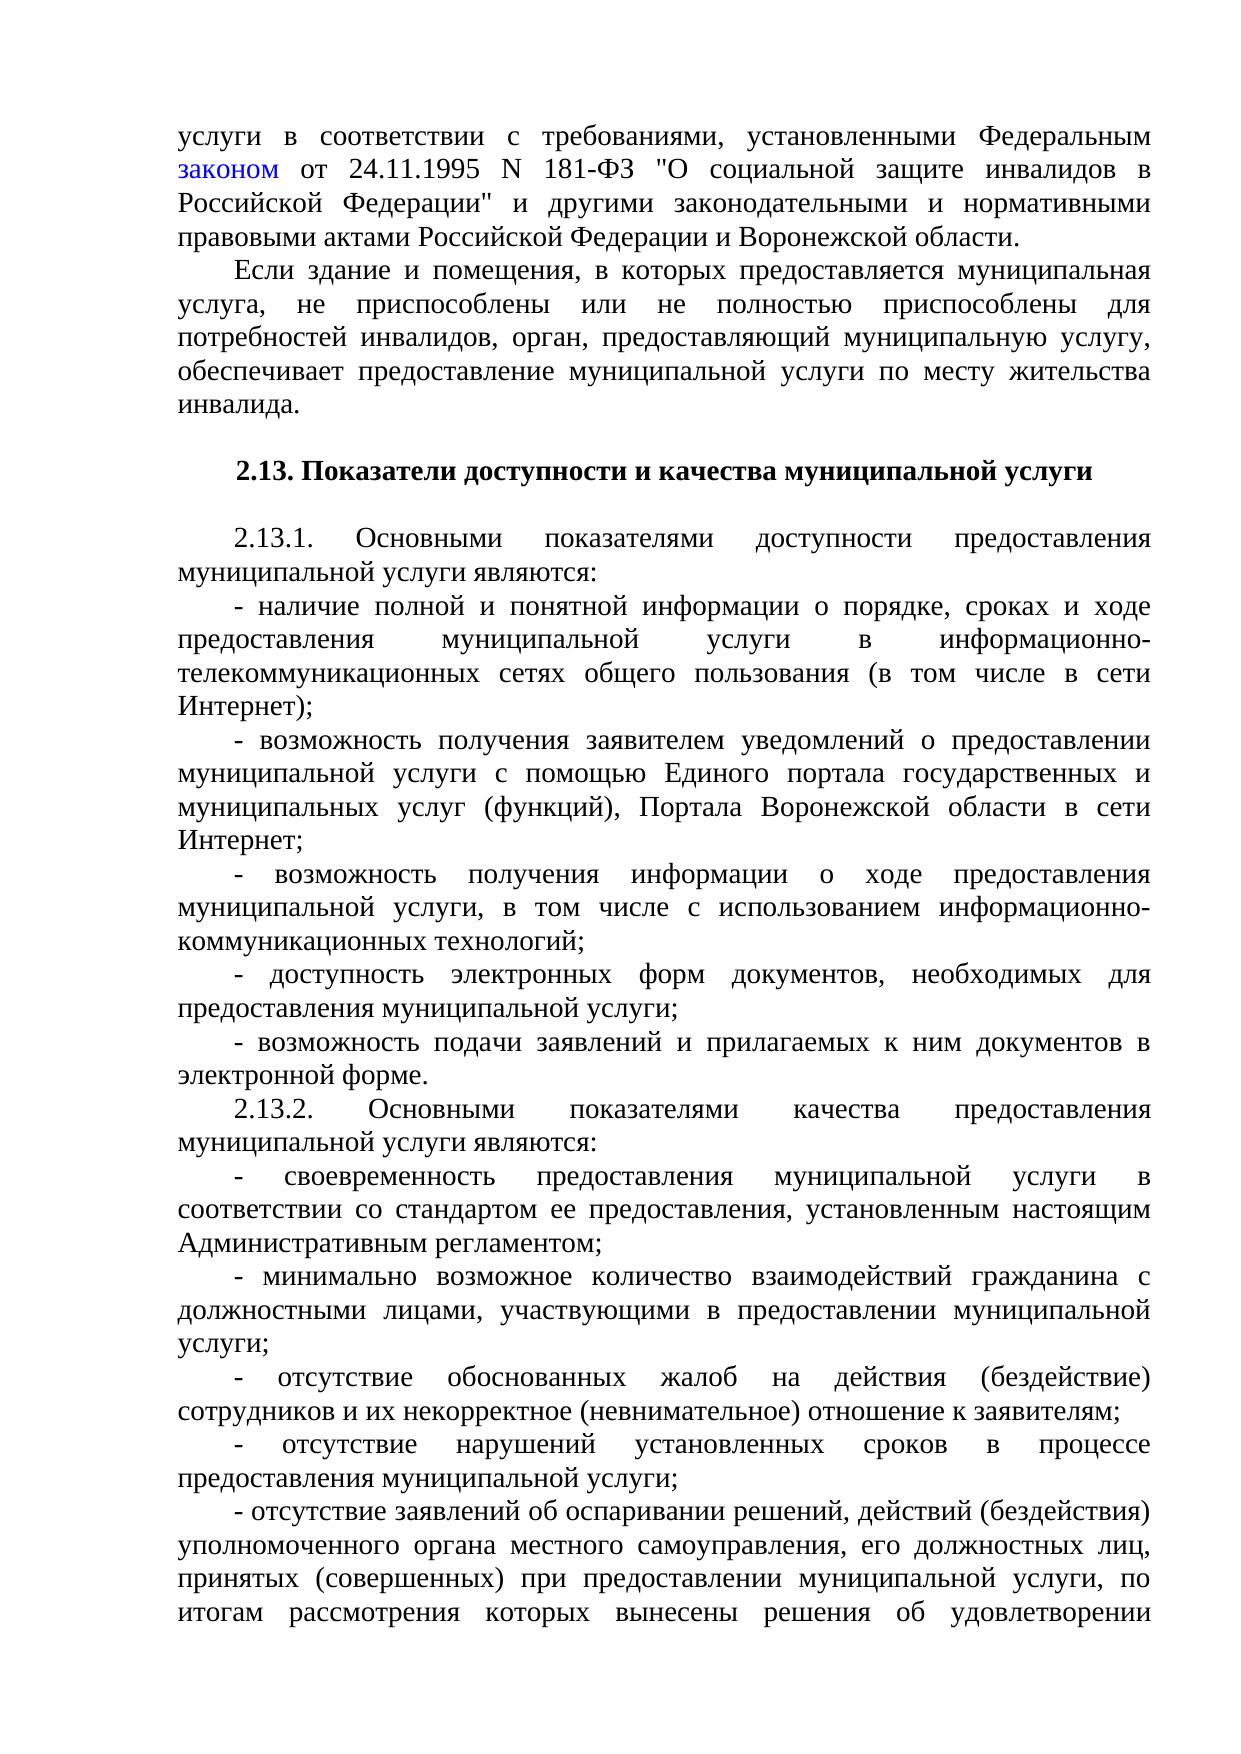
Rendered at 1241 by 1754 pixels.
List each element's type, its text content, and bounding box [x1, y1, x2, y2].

text - возможность получения информации о ходе предоставления муниципальной услуги, в том числе с использованием информационно-коммуникационных технологий; [177, 856, 1152, 957]
text - доступность электронных форм документов, необходимых для предоставления муниципальной услуги; [177, 957, 1152, 1024]
text - отсутствие обоснованных жалоб на действия (бездействие) сотрудников и их некорректное (невнимательное) отношение к заявителям; [177, 1359, 1152, 1426]
text Если здание и помещения, в которых предоставляется муниципальная услуга, не приспособлены или не полностью приспособлены для потребностей инвалидов, орган, предоставляющий муниципальную услугу, обеспечивает предоставление муниципальной услуги по месту жительства инвалида. [177, 252, 1152, 420]
text - возможность получения заявителем уведомлений о предоставлении муниципальной услуги с помощью Единого портала государственных и муниципальных услуг (функций), Портала Воронежской области в сети Интернет; [177, 722, 1152, 856]
text - наличие полной и понятной информации о порядке, сроках и ходе предоставления муниципальной услуги в информационно-телекоммуникационных сетях общего пользования (в том числе в сети Интернет); [177, 588, 1152, 722]
text - возможность подачи заявлений и прилагаемых к ним документов в электронной форме. [177, 1024, 1152, 1091]
text - минимально возможное количество взаимодействий гражданина с должностными лицами, участвующими в предоставлении муниципальной услуги; [177, 1258, 1152, 1359]
text - своевременность предоставления муниципальной услуги в соответствии со стандартом ее предоставления, установленным настоящим Административным регламентом; [177, 1158, 1152, 1258]
text 2.13.1. Основными показателями доступности предоставления муниципальной услуги являются: [177, 521, 1152, 588]
title 2.13. Показатели доступности и качества муниципальной услуги [177, 453, 1152, 487]
text - отсутствие нарушений установленных сроков в процессе предоставления муниципальной услуги; [177, 1426, 1152, 1493]
text 2.13.2. Основными показателями качества предоставления муниципальной услуги являются: [177, 1091, 1152, 1158]
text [177, 118, 1152, 252]
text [177, 1493, 1152, 1627]
